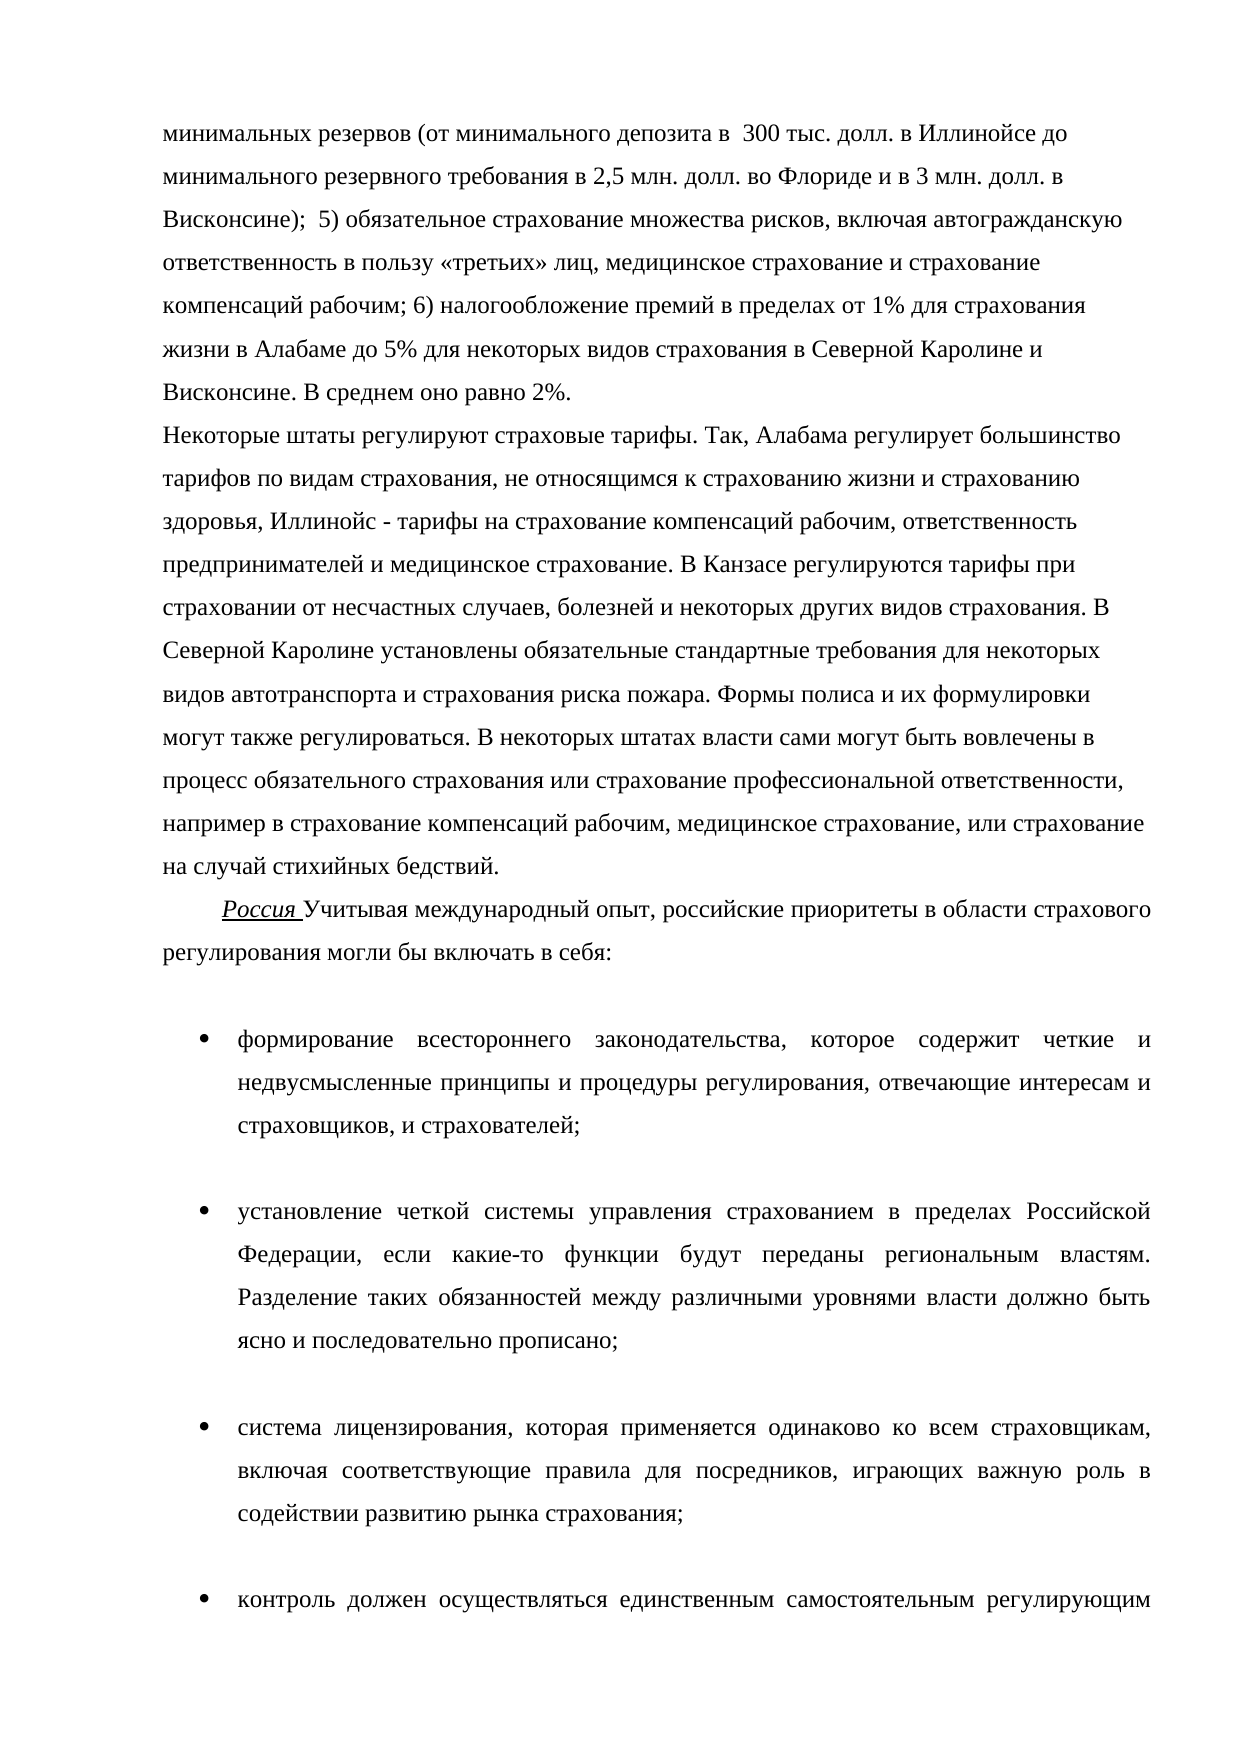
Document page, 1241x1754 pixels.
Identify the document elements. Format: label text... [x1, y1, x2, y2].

list система лицензирования, которая применяется одинаково ко всем страховщикам, включая соответствующие правила для посредников, играющих важную роль в содействии развитию рынка страхования; [200, 1412, 1152, 1527]
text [162, 118, 1152, 406]
list формирование всестороннего законодательства, которое содержит четкие и недвусмысленные принципы и процедуры регулирования, отвечающие интересам и страховщиков, и страхователей; [200, 1024, 1152, 1139]
list установление четкой системы управления страхованием в пределах Российской Федерации, если какие-то функции будут переданы региональным властям. Разделение таких обязанностей между различными уровнями власти должно быть ясно и последовательно прописано; [200, 1196, 1152, 1354]
text Некоторые штаты регулируют страховые тарифы. Так, Алабама регулирует большинство тарифов по видам страхования, не относящимся к страхованию жизни и страхованию здоровья, Иллинойс - тарифы на страхование компенсаций рабочим, ответственность предпринимателей и медицинское страхование. В Канзасе регулируются тарифы при страховании от несчастных случаев, болезней и некоторых других видов страхования. В Северной Каролине установлены обязательные стандартные требования для некоторых видов автотранспорта и страхования риска пожара. Формы полиса и их формулировки могут также регулироваться. В некоторых штатах власти сами могут быть вовлечены в процесс обязательного страхования или страхование профессиональной ответственности, например в страхование компенсаций рабочим, медицинское страхование, или страхование на случай стихийных бедствий. [162, 420, 1152, 880]
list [200, 1584, 1152, 1613]
text Россия Учитывая международный опыт, российские приоритеты в области страхового регулирования могли бы включать в себя: [162, 894, 1152, 966]
